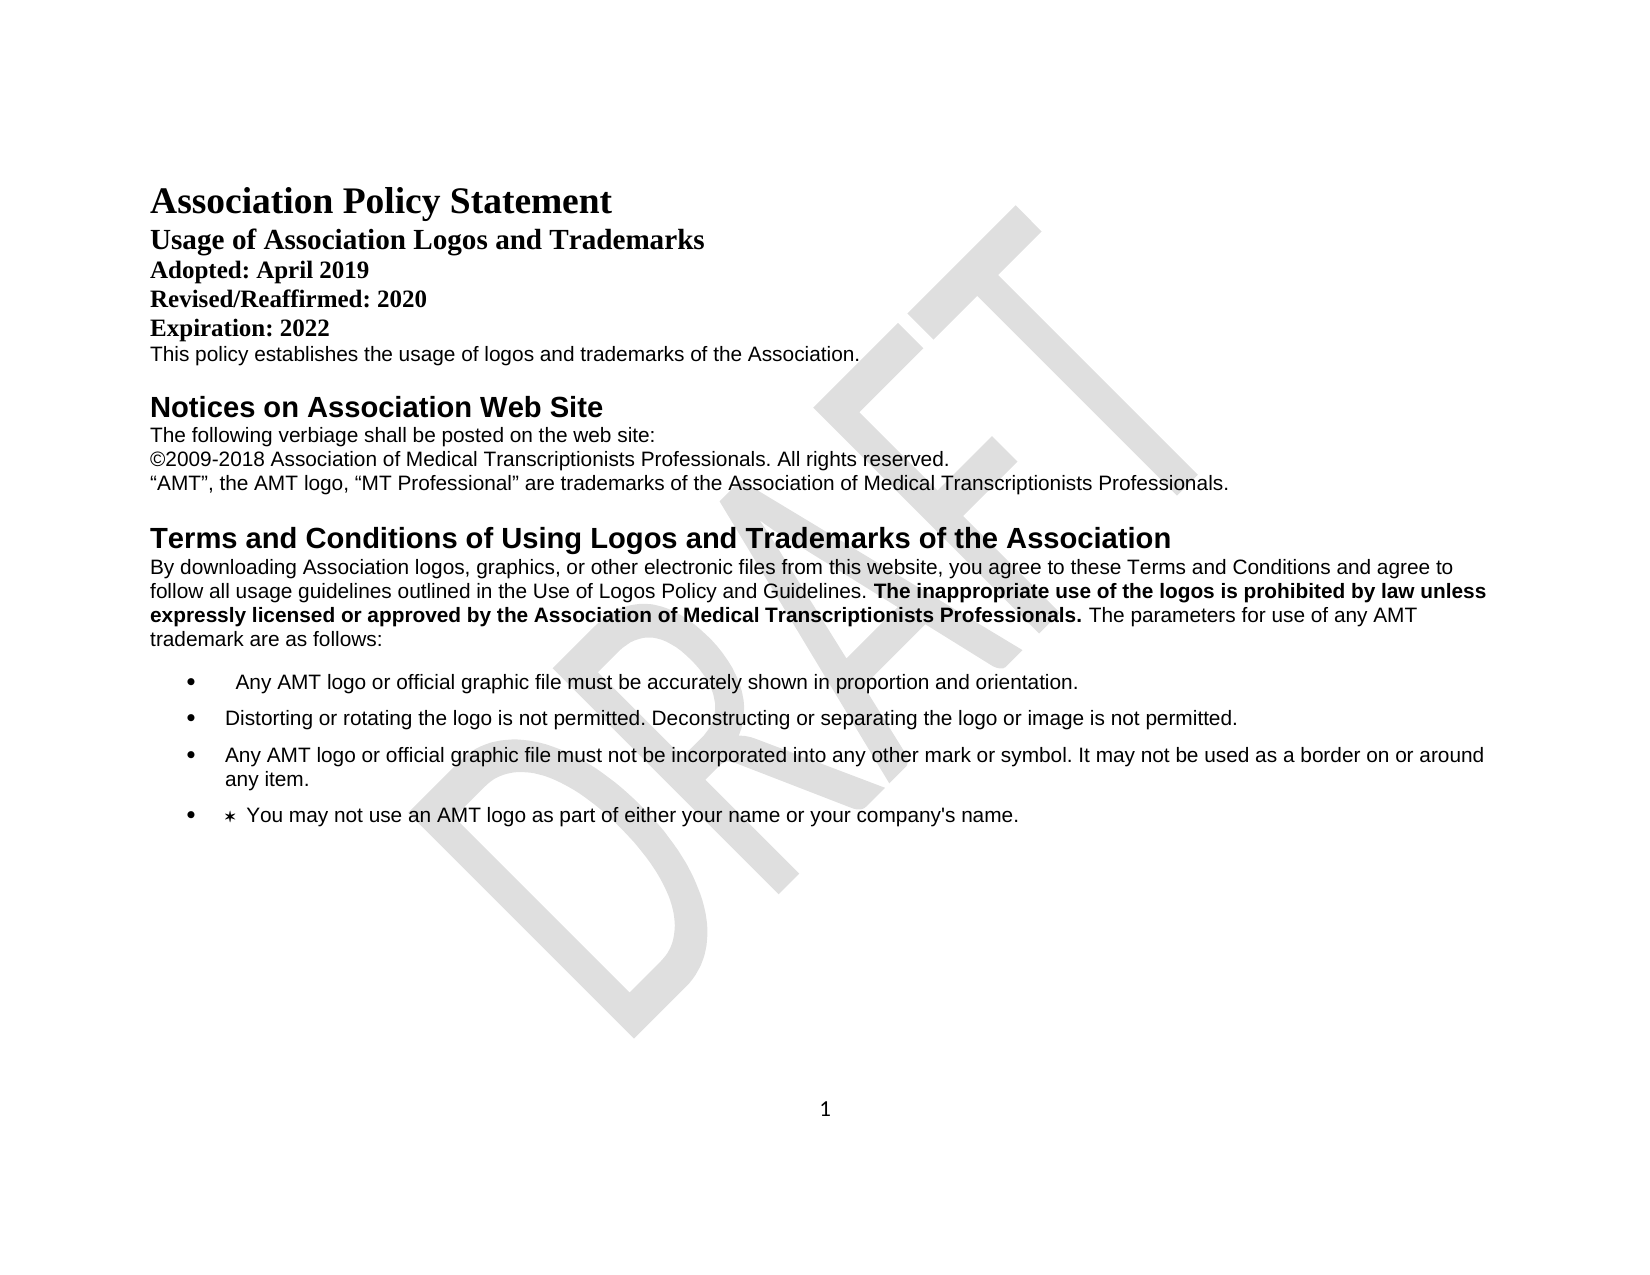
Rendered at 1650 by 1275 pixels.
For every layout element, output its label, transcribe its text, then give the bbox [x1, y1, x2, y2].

text Revised/Reaffirmed: 2020 [150, 284, 1500, 313]
list You may not use an AMT logo as part of either your name or your company's name. [187, 803, 1500, 827]
text Association Policy Statement [150, 179, 1500, 222]
list Distorting or rotating the logo is not permitted. Deconstructing or separating the logo or image is not permitted. [187, 706, 1500, 730]
text Adopted: April 2019 [150, 255, 1500, 284]
list Any AMT logo or official graphic file must be accurately shown in proportion and orientation. [187, 670, 1500, 694]
text ©2009-2018 Association of Medical Transcriptionists Professionals. All rights reserved. [150, 447, 1500, 471]
text Notices on Association Web Site [150, 389, 1500, 423]
text The following verbiage shall be posted on the web site: [150, 423, 1500, 447]
text Usage of Association Logos and Trademarks [150, 222, 1500, 255]
text This policy establishes the usage of logos and trademarks of the Association. [150, 342, 1500, 366]
text By downloading Association logos, graphics, or other electronic files from this website, you agree to these Terms and Conditions and agree to follow all usage guidelines outlined in the Use of Logos Policy and Guidelines. The inappropriate use of the logos is prohibited by law unless expressly licensed or approved by the Association of Medical Transcriptionists Professionals. The parameters for use of any AMT trademark are as follows: [150, 555, 1500, 651]
text Terms and Conditions of Using Logos and Trademarks of the Association [150, 521, 1500, 555]
text Expiration: 2022 [150, 313, 1500, 342]
text “AMT”, the AMT logo, “MT Professional” are trademarks of the Association of Medical Transcriptionists Professionals. [150, 471, 1500, 495]
list Any AMT logo or official graphic file must not be incorporated into any other mark or symbol. It may not be used as a border on or around any item. [187, 743, 1500, 791]
